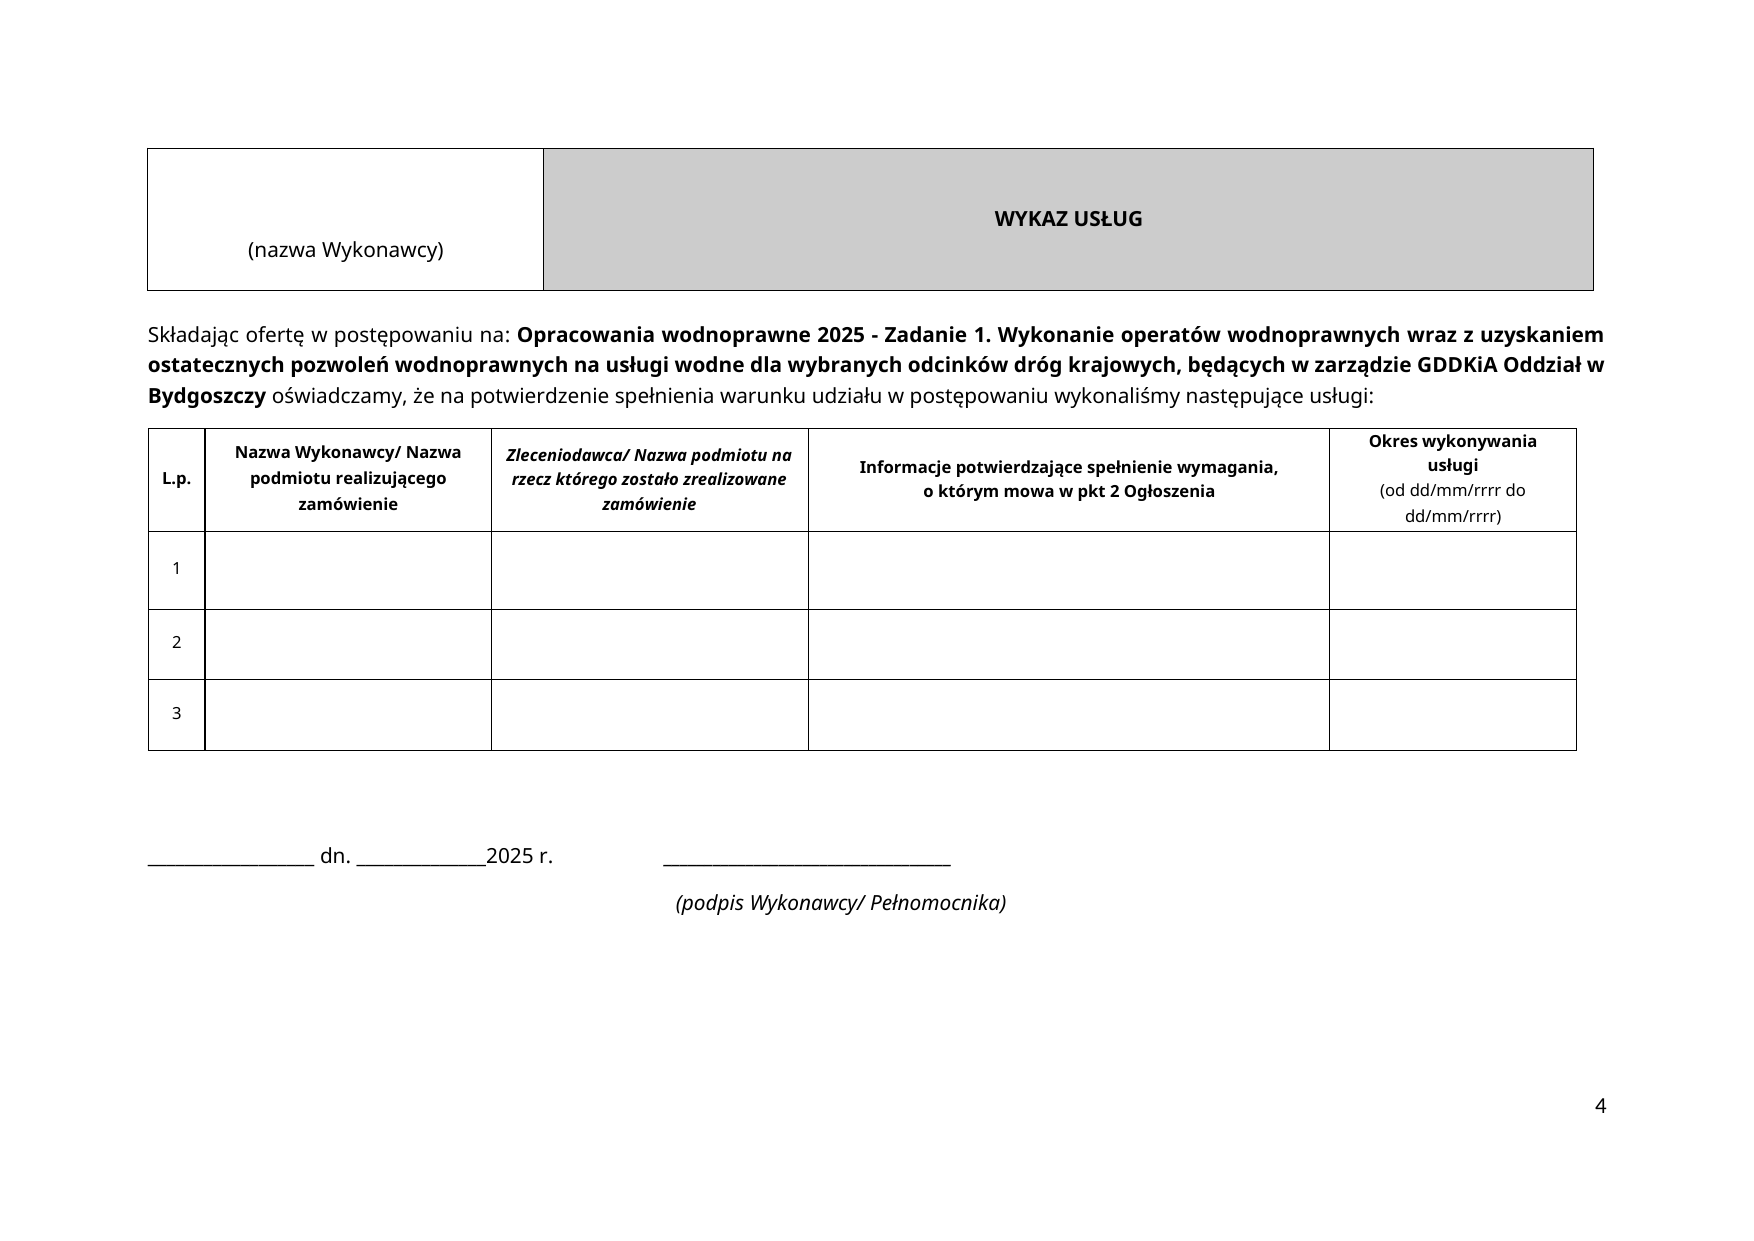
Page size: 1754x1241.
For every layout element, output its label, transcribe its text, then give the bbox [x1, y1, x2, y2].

table_cell [206, 680, 491, 750]
table_header WYKAZ USŁUG [544, 149, 1593, 290]
text __________________ dn. ______________2025 r. ___________________________________ [148, 841, 1606, 870]
table_cell [1330, 610, 1576, 679]
table_cell [1330, 680, 1576, 750]
table_cell 3 [149, 680, 204, 750]
table_header Okres wykonywania usługi (od dd/mm/rrrr do dd/mm/rrrr) [1330, 429, 1576, 531]
text Składając ofertę w postępowaniu na: Opracowania wodnoprawne 2025 - Zadanie 1. Wykonanie operatów wodnoprawnych wraz z uzyskaniem ostatecznych pozwoleń wodnoprawnych na usługi wodne dla wybranych odcinków dróg krajowych, będących w zarządzie GDDKiA Oddział w Bydgoszczy oświadczamy, że na potwierdzenie spełnienia warunku udziału w postępowaniu wykonaliśmy następujące usługi: [148, 320, 1606, 409]
table_cell [492, 610, 808, 679]
table_cell [809, 532, 1329, 608]
table_cell 1 [149, 532, 204, 608]
table_cell [809, 680, 1329, 750]
table_cell [1330, 532, 1576, 608]
table_header Informacje potwierdzające spełnienie wymagania, o którym mowa w pkt 2 Ogłoszenia [809, 429, 1329, 531]
table_cell [809, 610, 1329, 679]
table_cell 2 [149, 610, 204, 679]
table_cell [492, 680, 808, 750]
table_header Nazwa Wykonawcy/ Nazwa podmiotu realizującego zamówienie [206, 429, 491, 531]
table_header (nazwa Wykonawcy) [148, 149, 543, 290]
table_header L.p. [149, 429, 204, 531]
table_header Zleceniodawca/ Nazwa podmiotu na rzecz którego zostało zrealizowane zamówienie [492, 429, 808, 531]
text (podpis Wykonawcy/ Pełnomocnika) [148, 888, 1606, 917]
table_cell [206, 610, 491, 679]
table_cell [206, 532, 491, 608]
table_cell [492, 532, 808, 608]
